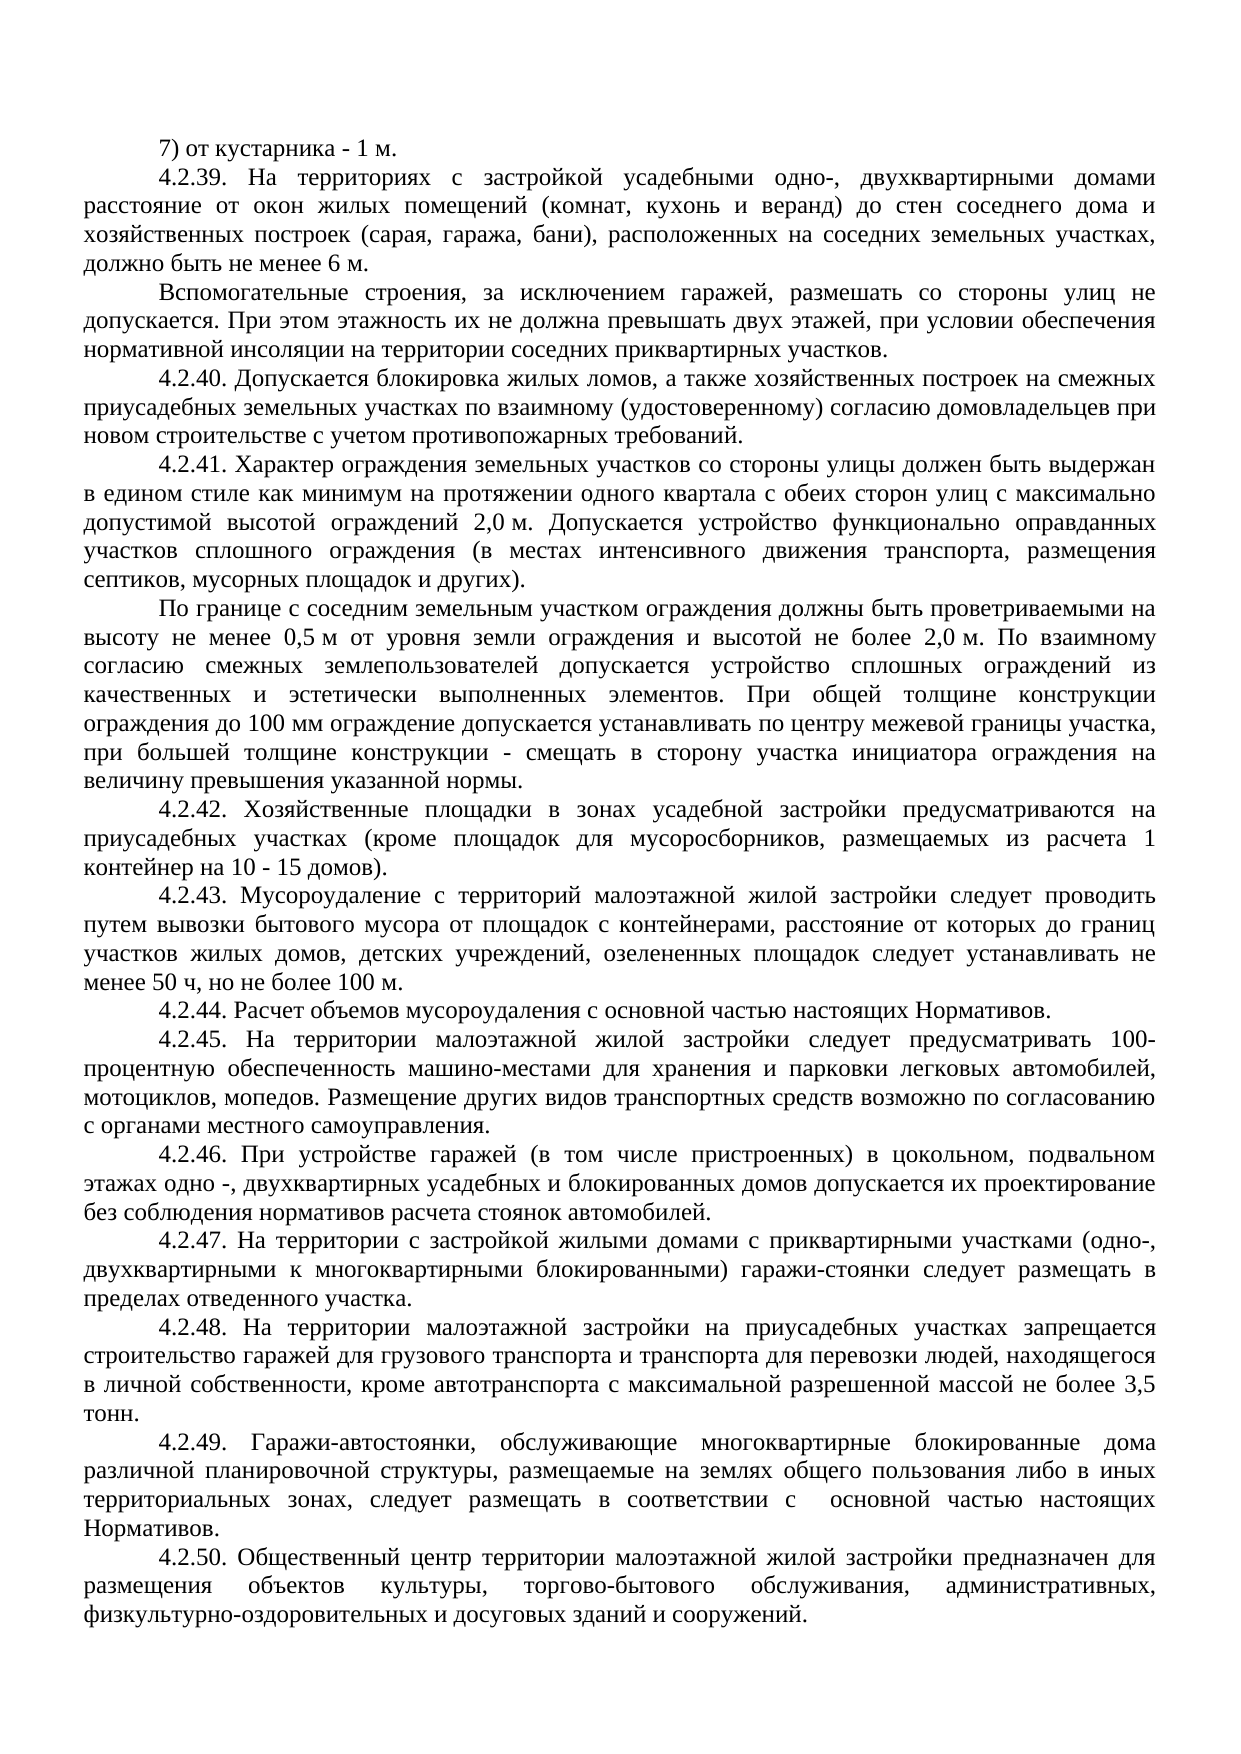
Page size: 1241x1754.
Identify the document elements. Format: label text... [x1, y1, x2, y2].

text 4.2.43. Мусороудаление с территорий малоэтажной жилой застройки следует проводить путем вывозки бытового мусора от площадок с контейнерами, расстояние от которых до границ участков жилых домов, детских учреждений, озелененных площадок следует устанавливать не менее 50 ч, но не более 100 м. [83, 880, 1157, 995]
text 4.2.42. Хозяйственные площадки в зонах усадебной застройки предусматриваются на приусадебных участках (кроме площадок для мусоросборников, размещаемых из расчета 1 контейнер на 10 - 15 домов). [83, 794, 1157, 880]
text 4.2.47. На территории с застройкой жилыми домами с приквартирными участками (одно-, двухквартирными к многоквартирными блокированными) гаражи-стоянки следует размещать в пределах отведенного участка. [83, 1225, 1157, 1312]
text 7) от кустарника - 1 м. [83, 133, 1157, 162]
text По границе с соседним земельным участком ограждения должны быть проветриваемыми на высоту не менее 0,5 м от уровня земли ограждения и высотой не более 2,0 м. По взаимному согласию смежных землепользователей допускается устройство сплошных ограждений из качественных и эстетически выполненных элементов. При общей толщине конструкции ограждения до 100 мм ограждение допускается устанавливать по центру межевой границы участка, при большей толщине конструкции - смещать в сторону участка инициатора ограждения на величину превышения указанной нормы. [83, 593, 1157, 794]
text 4.2.50. Общественный центр территории малоэтажной жилой застройки предназначен для размещения объектов культуры, торгово-бытового обслуживания, административных, физкультурно-оздоровительных и досуговых зданий и сооружений. [83, 1542, 1157, 1628]
text 4.2.44. Расчет объемов мусороудаления с основной частью настоящих Нормативов. [83, 995, 1157, 1024]
text 4.2.40. Допускается блокировка жилых ломов, а также хозяйственных построек на смежных приусадебных земельных участках по взаимному (удостоверенному) согласию домовладельцев при новом строительстве с учетом противопожарных требований. [83, 363, 1157, 449]
text 4.2.48. На территории малоэтажной застройки на приусадебных участках запрещается строительство гаражей для грузового транспорта и транспорта для перевозки людей, находящегося в личной собственности, кроме автотранспорта с максимальной разрешенной массой не более 3,5 тонн. [83, 1312, 1157, 1427]
text 4.2.46. При устройстве гаражей (в том числе пристроенных) в цокольном, подвальном этажах одно -, двухквартирных усадебных и блокированных домов допускается их проектирование без соблюдения нормативов расчета стоянок автомобилей. [83, 1139, 1157, 1225]
text 4.2.39. На территориях с застройкой усадебными одно-, двухквартирными домами расстояние от окон жилых помещений (комнат, кухонь и веранд) до стен соседнего дома и хозяйственных построек (сарая, гаража, бани), расположенных на соседних земельных участках, должно быть не менее 6 м. [83, 162, 1157, 277]
text 4.2.45. На территории малоэтажной жилой застройки следует предусматривать 100-процентную обеспеченность машино-местами для хранения и парковки легковых автомобилей, мотоциклов, мопедов. Размещение других видов транспортных средств возможно по согласованию с органами местного самоуправления. [83, 1024, 1157, 1139]
text 4.2.41. Характер ограждения земельных участков со стороны улицы должен быть выдержан в едином стиле как минимум на протяжении одного квартала с обеих сторон улиц с максимально допустимой высотой ограждений 2,0 м. Допускается устройство функционально оправданных участков сплошного ограждения (в местах интенсивного движения транспорта, размещения септиков, мусорных площадок и других). [83, 449, 1157, 593]
text Вспомогательные строения, за исключением гаражей, размешать со стороны улиц не допускается. При этом этажность их не должна превышать двух этажей, при условии обеспечения нормативной инсоляции на территории соседних приквартирных участков. [83, 277, 1157, 363]
text 4.2.49. Гаражи-автостоянки, обслуживающие многоквартирные блокированные дома различной планировочной структуры, размещаемые на землях общего пользования либо в иных территориальных зонах, следует размещать в соответствии с основной частью настоящих Нормативов. [83, 1427, 1157, 1542]
